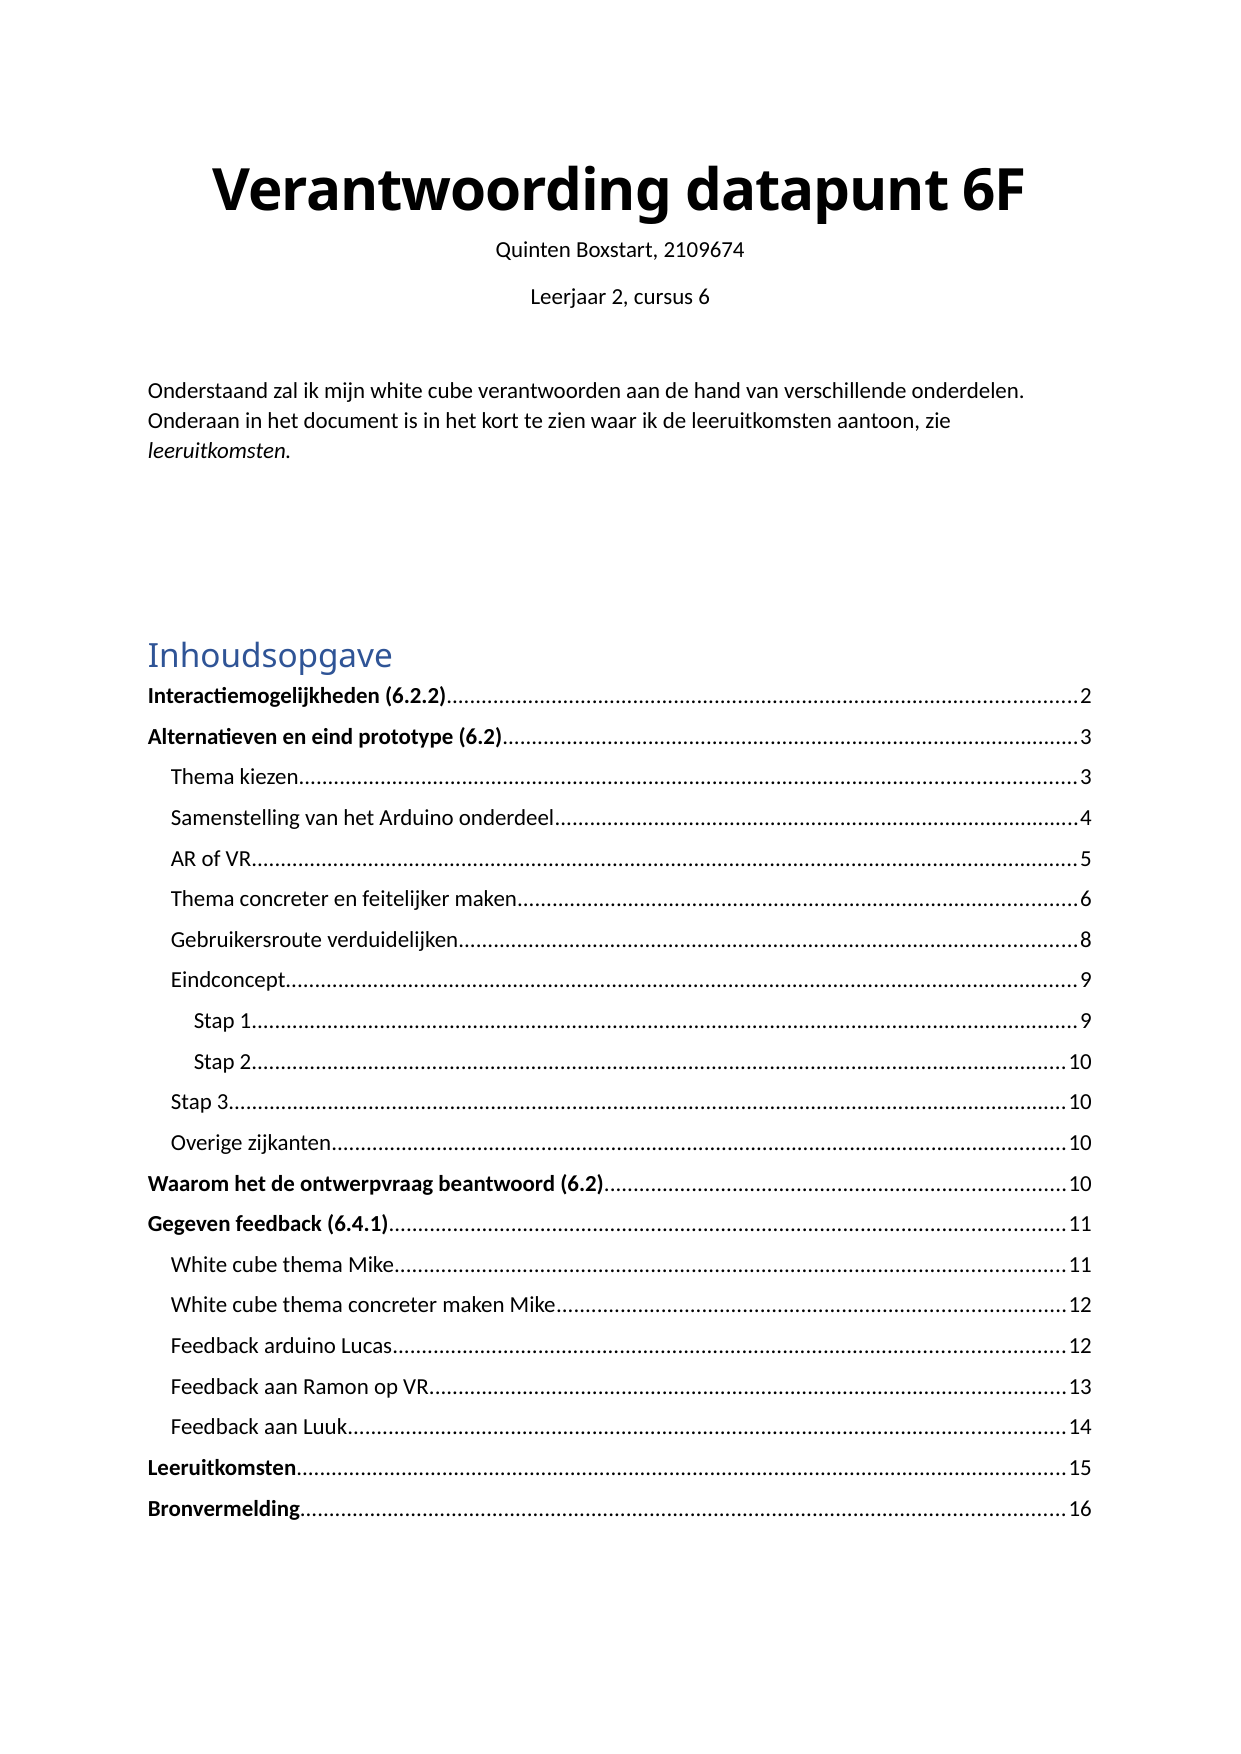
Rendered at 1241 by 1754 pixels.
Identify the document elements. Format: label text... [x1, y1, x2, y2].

text Leerjaar 2, cursus 6 [148, 282, 1093, 310]
text Quinten Boxstart, 2109674 [148, 235, 1093, 263]
title Verantwoording datapunt 6F [148, 148, 1093, 227]
text Onderstaand zal ik mijn white cube verantwoorden aan de hand van verschillende onderdelen. Onderaan in het document is in het kort te zien waar ik de leeruitkomsten aantoon, zie leeruitkomsten. [148, 376, 1093, 464]
